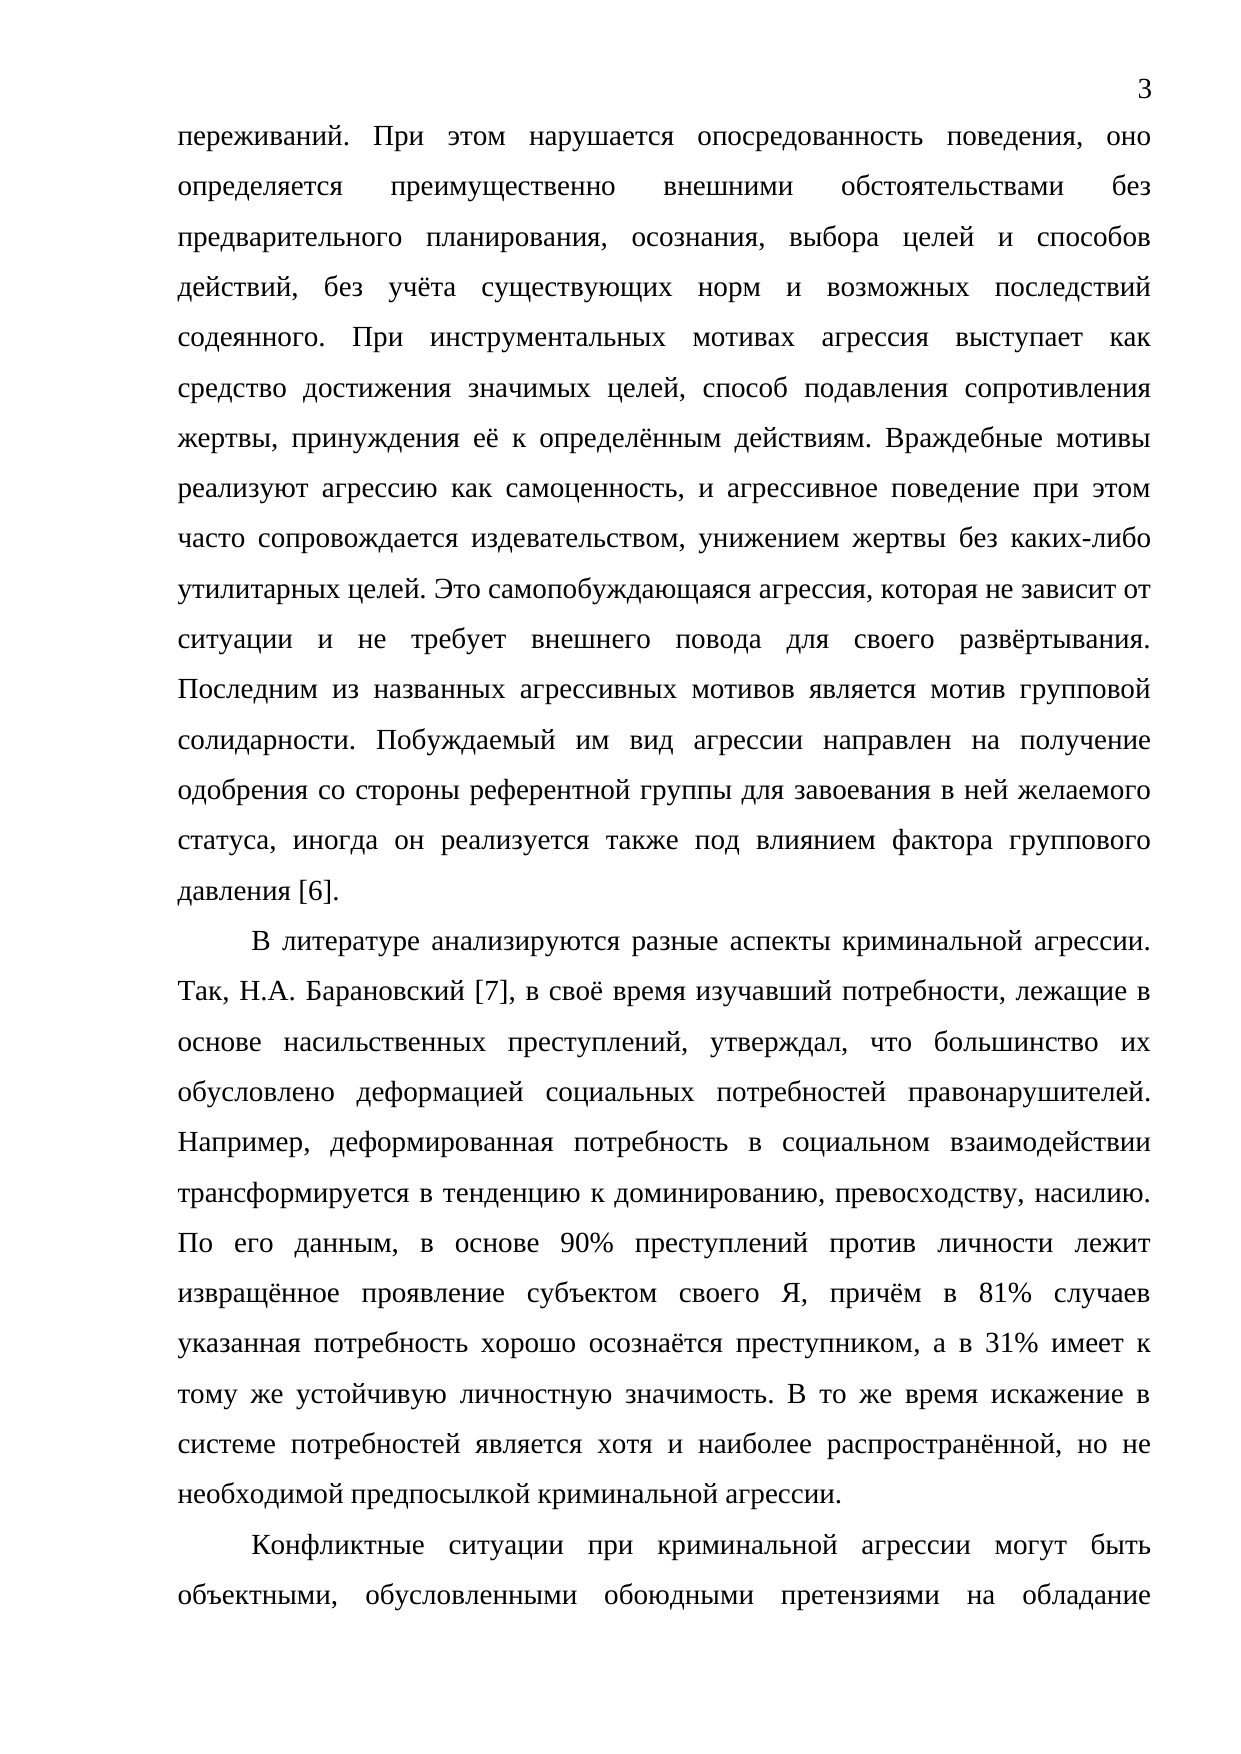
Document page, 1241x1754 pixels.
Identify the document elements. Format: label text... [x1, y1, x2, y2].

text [177, 118, 1152, 906]
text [177, 1527, 1152, 1611]
text В литературе анализируются разные аспекты криминальной агрессии. Так, Н.А. Барановский [7], в своё время изучавший потребности, лежащие в основе насильственных преступлений, утверждал, что большинство их обусловлено деформацией социальных потребностей правонарушителей. Например, деформированная потребность в социальном взаимодействии трансформируется в тенденцию к доминированию, превосходству, насилию. По его данным, в основе 90% преступлений против личности лежит извращённое проявление субъектом своего Я, причём в 81% случаев указанная потребность хорошо осознаётся преступником, а в 31% имеет к тому же устойчивую личностную значимость. В то же время искажение в системе потребностей является хотя и наиболее распространённой, но не необходимой предпосылкой криминальной агрессии. [177, 923, 1152, 1510]
